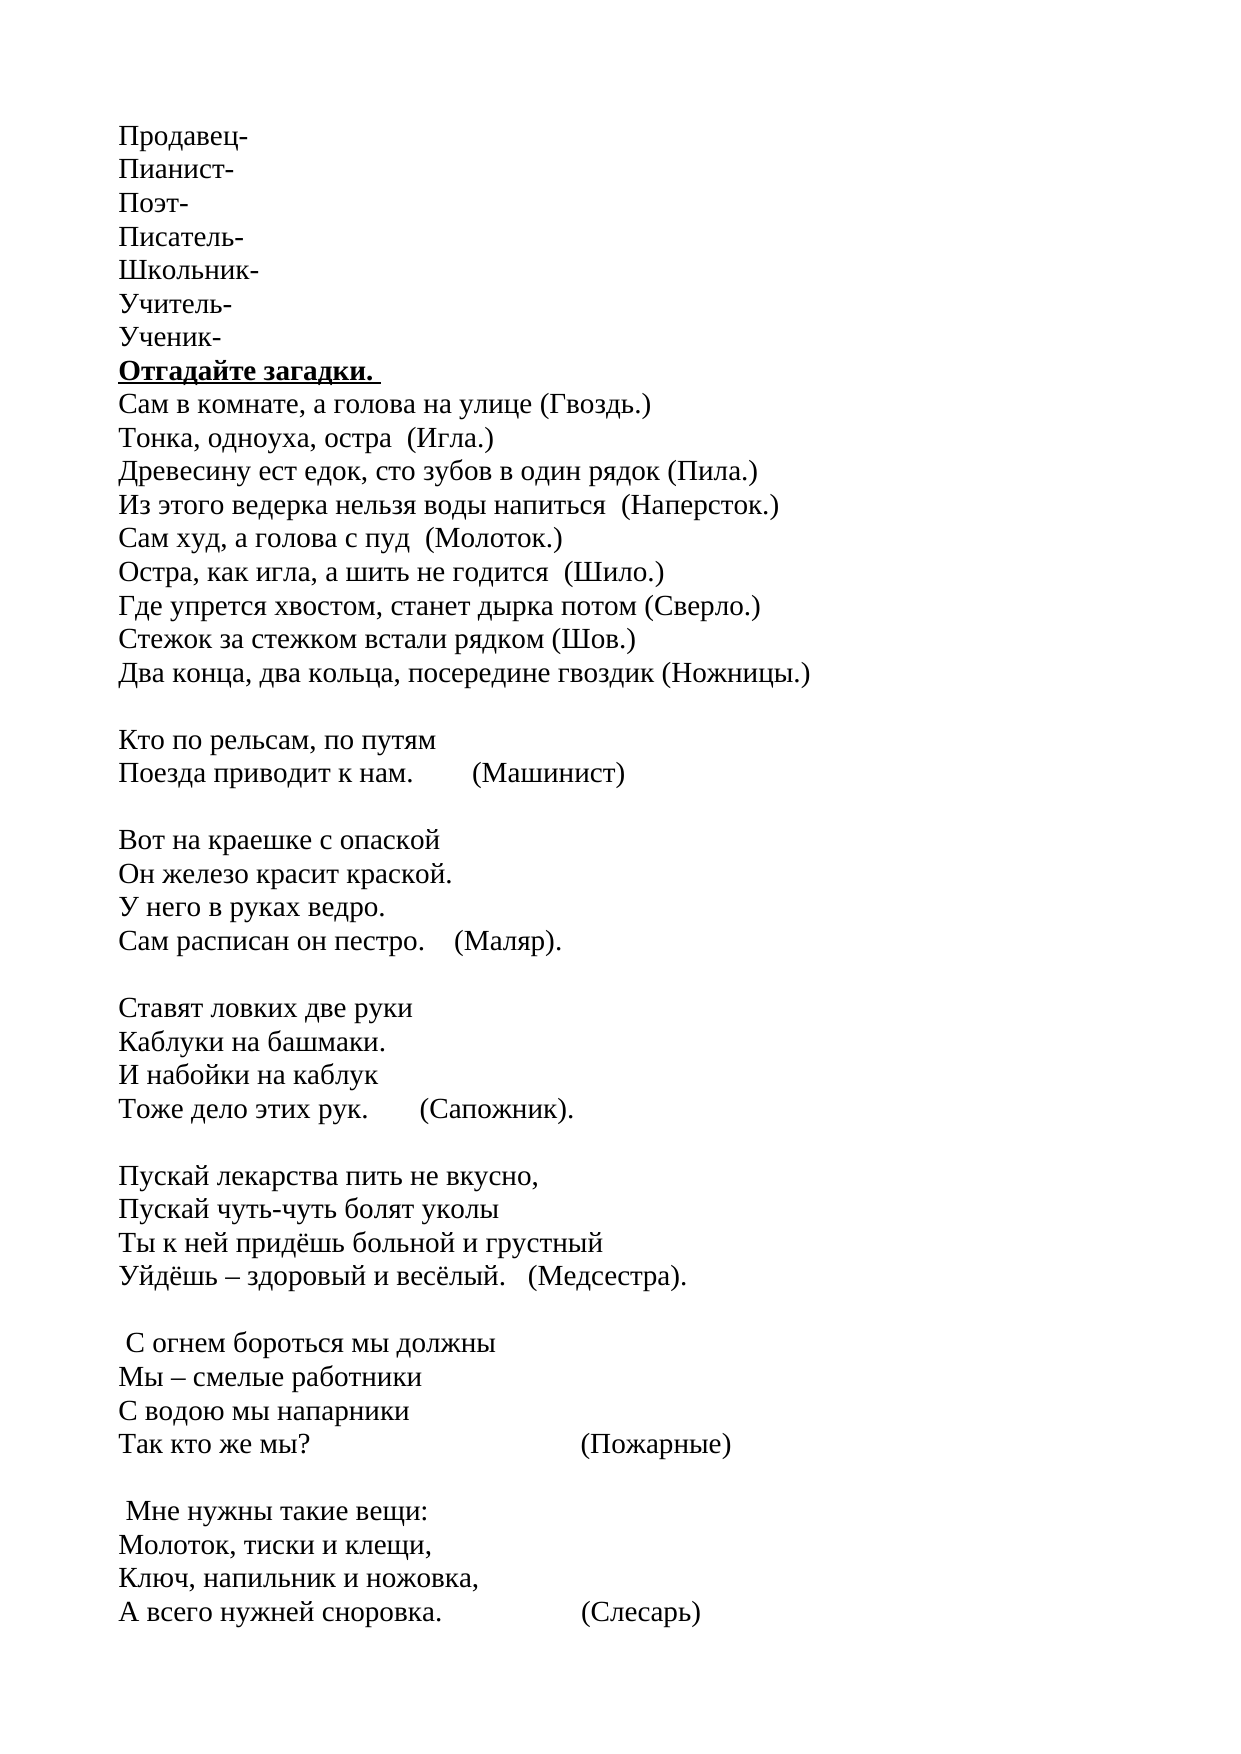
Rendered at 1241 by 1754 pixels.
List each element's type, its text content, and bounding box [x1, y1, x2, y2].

text Он железо красит краской. [118, 856, 1122, 889]
text У него в руках ведро. [118, 889, 1122, 923]
text Пианист- [118, 152, 1122, 185]
text Поэт- [118, 185, 1122, 219]
text Ставят ловких две руки [118, 990, 1122, 1024]
text Молоток, тиски и клещи, [118, 1527, 1122, 1560]
text Так кто же мы? (Пожарные) [118, 1426, 1122, 1460]
text Ключ, напильник и ножовка, [118, 1560, 1122, 1594]
text С водою мы напарники [118, 1393, 1122, 1426]
text Сам в комнате, а голова на улице (Гвоздь.) Тонка, одноуха, остра (Игла.) Древесину ест едок, сто зубов в один рядок (Пила.) Из этого ведерка нельзя воды напиться (Наперсток.) Сам худ, а голова с пуд (Молоток.) Остра, как игла, а шить не годится (Шило.) Где упрется хвостом, станет дырка потом (Сверло.) Стежок за стежком встали рядком (Шов.) Два конца, два кольца, посередине гвоздик (Ножницы.) [118, 386, 1122, 688]
text Школьник- [118, 252, 1122, 286]
text Пускай лекарства пить не вкусно, [118, 1158, 1122, 1191]
text Продавец- [118, 118, 1122, 152]
text Ты к ней придёшь больной и грустный [118, 1225, 1122, 1258]
text С огнем бороться мы должны [118, 1326, 1122, 1359]
text Сам расписан он пестро. (Маляр). [118, 923, 1122, 957]
text И набойки на каблук [118, 1057, 1122, 1091]
text Пускай чуть-чуть болят уколы [118, 1191, 1122, 1225]
text Каблуки на башмаки. [118, 1024, 1122, 1057]
text Ученик- [118, 319, 1122, 353]
text Отгадайте загадки. [118, 353, 1122, 386]
text А всего нужней сноровка. (Слесарь) [118, 1594, 1122, 1627]
text Учитель- [118, 286, 1122, 319]
text Тоже дело этих рук. (Сапожник). [118, 1091, 1122, 1124]
text Писатель- [118, 219, 1122, 252]
text Мы – смелые работники [118, 1359, 1122, 1393]
text Поезда приводит к нам. (Машинист) [118, 755, 1122, 789]
text Вот на краешке с опаской [118, 822, 1122, 856]
text Уйдёшь – здоровый и весёлый. (Медсестра). [118, 1258, 1122, 1292]
text Мне нужны такие вещи: [118, 1493, 1122, 1527]
text Кто по рельсам, по путям [118, 722, 1122, 755]
